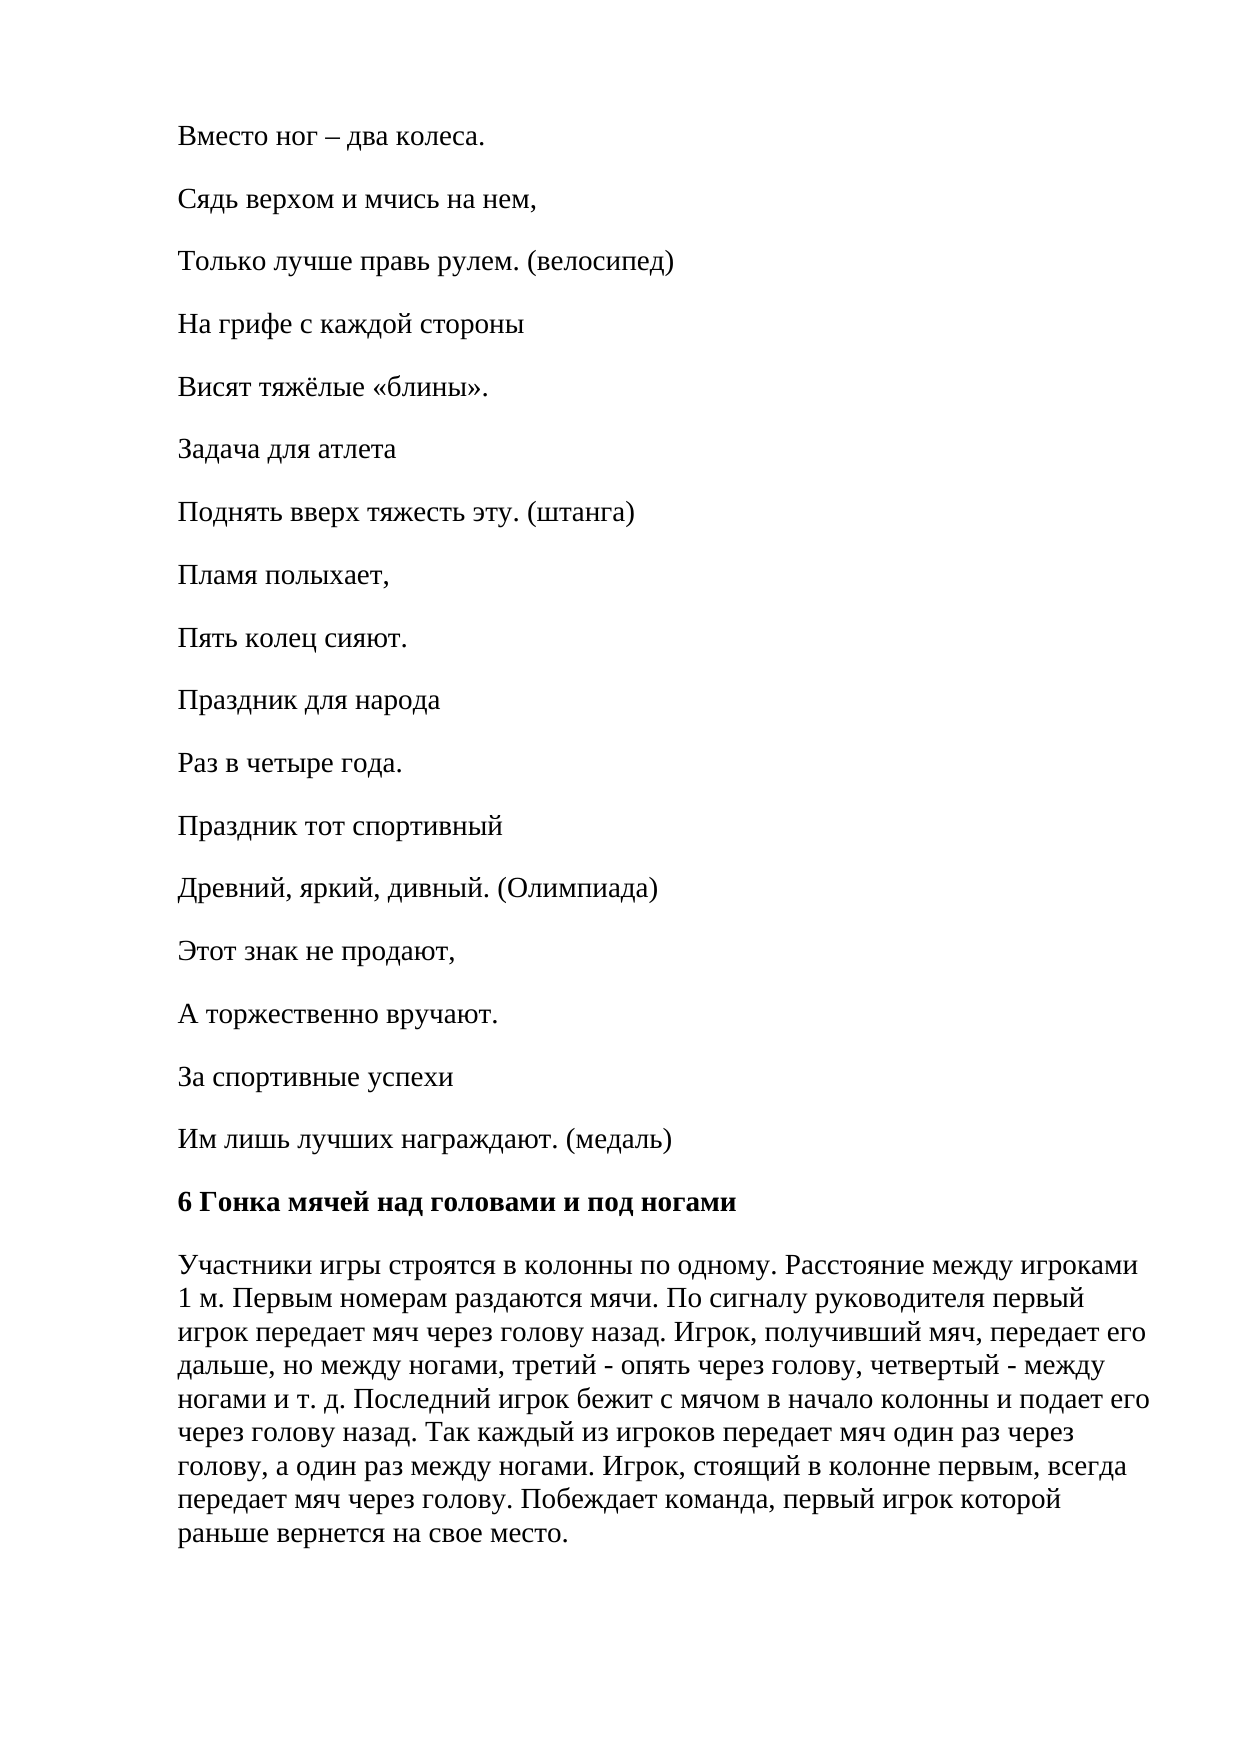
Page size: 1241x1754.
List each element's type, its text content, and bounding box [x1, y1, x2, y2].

text Поднять вверх тяжесть эту. (штанга) [177, 494, 1152, 528]
text За спортивные успехи [177, 1059, 1152, 1092]
text Этот знак не продают, [177, 933, 1152, 967]
text А торжественно вручают. [177, 996, 1152, 1029]
text Им лишь лучших награждают. (медаль)​​​​​​​ [177, 1121, 1152, 1155]
text Древний, яркий, дивный. (Олимпиада) [177, 871, 1152, 904]
text Сядь верхом и мчись на нем, [177, 181, 1152, 214]
text Задача для атлета [177, 432, 1152, 465]
text Висят тяжёлые «блины». [177, 369, 1152, 402]
text Пламя полыхает, [177, 557, 1152, 591]
text Праздник для народа [177, 682, 1152, 716]
text Праздник тот спортивный [177, 808, 1152, 841]
text Пять колец сияют. [177, 620, 1152, 653]
text Вместо ног – два колеса. [177, 118, 1152, 152]
text Участники игры строятся в колонны по одному. Расстояние между игроками 1 м. Первым номерам раздаются мячи. По сигналу руководителя первый игрок передает мяч через голову назад. Игрок, получивший мяч, передает его дальше, но между ногами, третий - опять через голову, четвертый - между ногами и т. д. Последний игрок бежит с мячом в начало колонны и подает его через голову назад. Так каждый из игроков передает мяч один раз через голову, а один раз между ногами. Игрок, стоящий в колонне первым, всегда передает мяч через голову. Побеждает команда, первый игрок которой раньше вернется на свое место. [177, 1247, 1152, 1549]
text 6 Гонка мячей над головами и под ногами [177, 1184, 1152, 1218]
text Раз в четыре года. [177, 745, 1152, 779]
text Только лучше правь рулем. (велосипед) [177, 243, 1152, 277]
text На грифе с каждой стороны [177, 306, 1152, 340]
